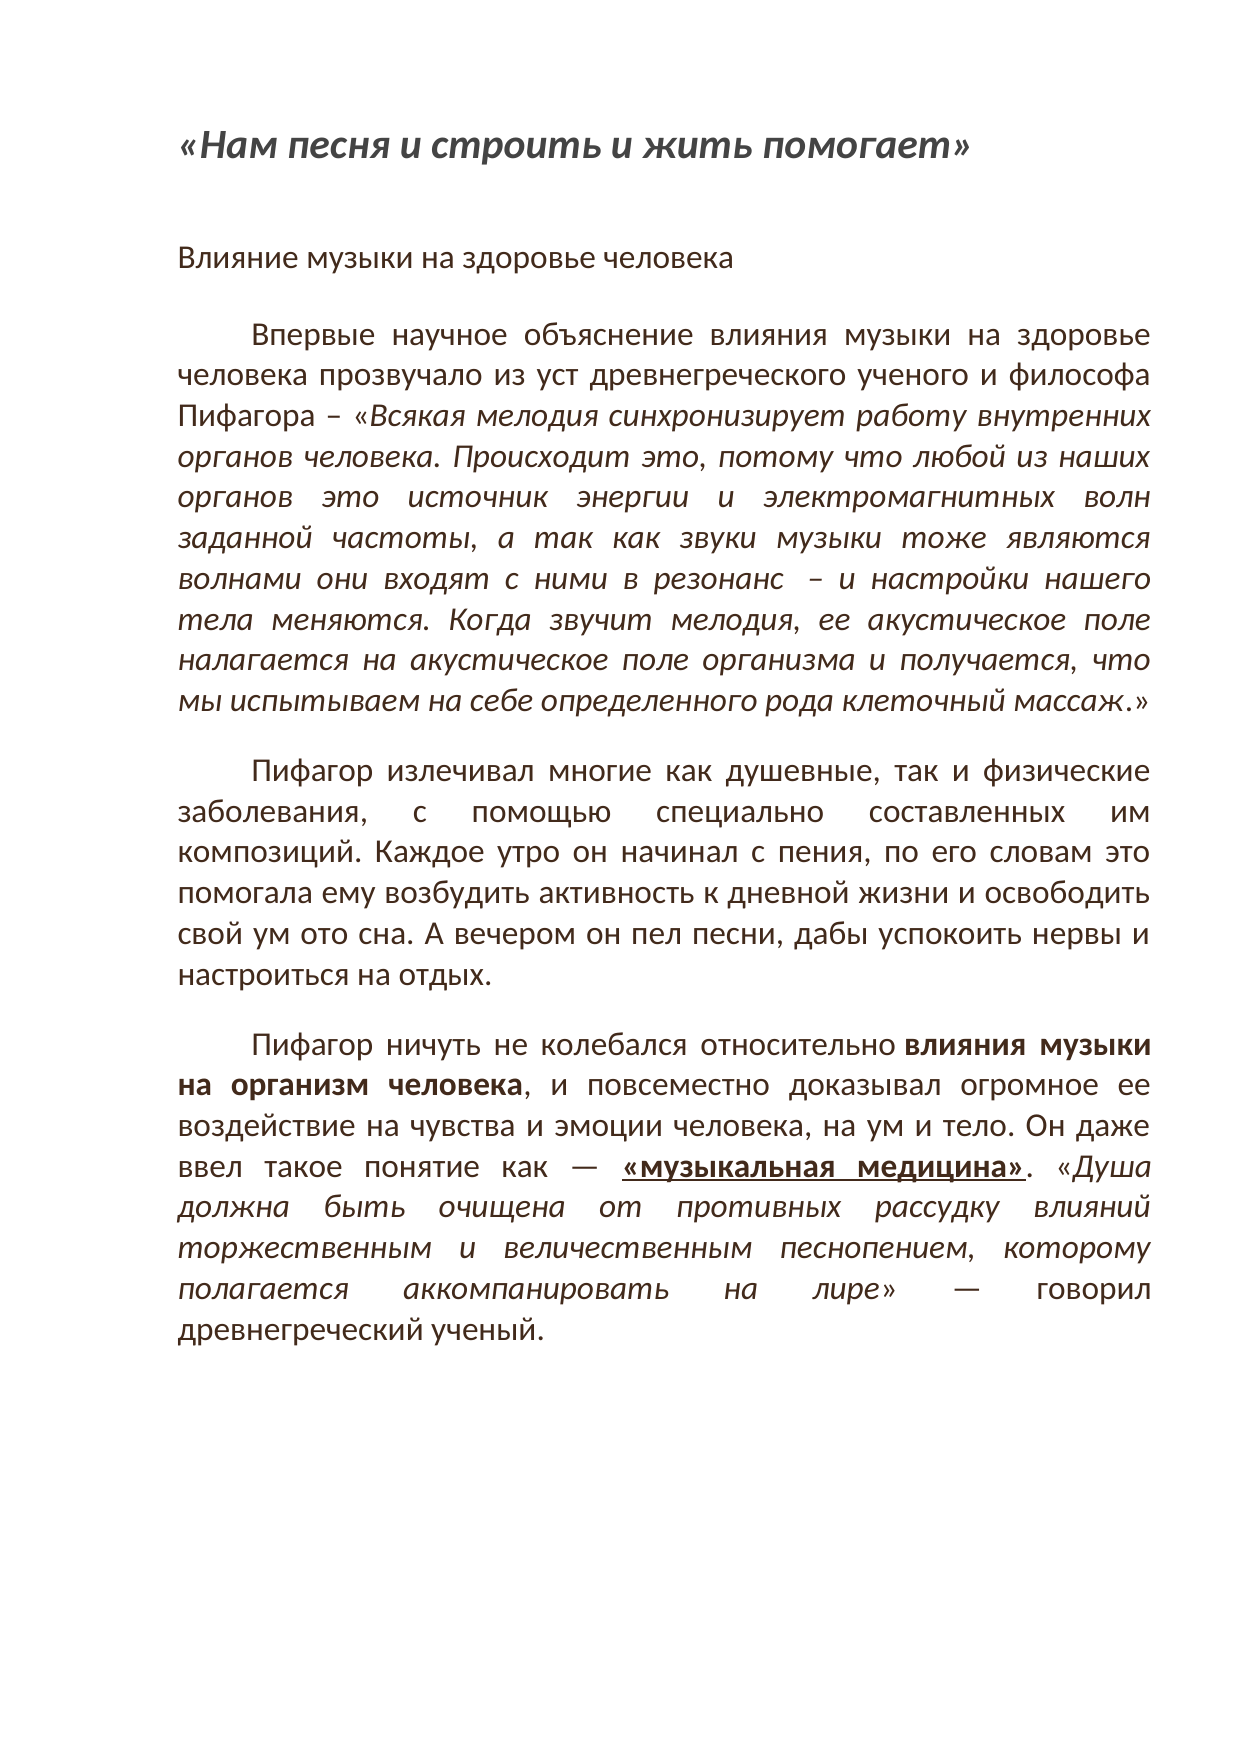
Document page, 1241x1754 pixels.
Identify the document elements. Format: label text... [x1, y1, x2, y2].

text Пифагор ничуть не колебался относительно влияния музыки на организм человека, и повсеместно доказывал огромное ее воздействие на чувства и эмоции человека, на ум и тело. Он даже ввел такое понятие как — «музыкальная медицина». «Душа должна быть очищена от противных рассудку влияний торжественным и величественным песнопением, которому полагается аккомпанировать на лире» — говорил древнегреческий ученый. [177, 1022, 1152, 1348]
text Впервые научное объяснение влияния музыки на здоровье человека прозвучало из уст древнегреческого ученого и философа Пифагора – «Всякая мелодия синхронизирует работу внутренних органов человека. Происходит это, потому что любой из наших органов это источник энергии и электромагнитных волн заданной частоты, а так как звуки музыки тоже являются волнами они входят с ними в резонанс – и настройки нашего тела меняются. Когда звучит мелодия, ее акустическое поле налагается на акустическое поле организма и получается, что мы испытываем на себе определенного рода клеточный массаж.» [177, 312, 1152, 720]
subtitle Влияние музыки на здоровье человека [177, 237, 1152, 277]
text Пифагор излечивал многие как душевные, так и физические заболевания, с помощью специально составленных им композиций. Каждое утро он начинал с пения, по его словам это помогала ему возбудить активность к дневной жизни и освободить свой ум ото сна. А вечером он пел песни, дабы успокоить нервы и настроиться на отдых. [177, 749, 1152, 993]
text «Нам песня и строить и жить помогает» [177, 118, 1152, 169]
